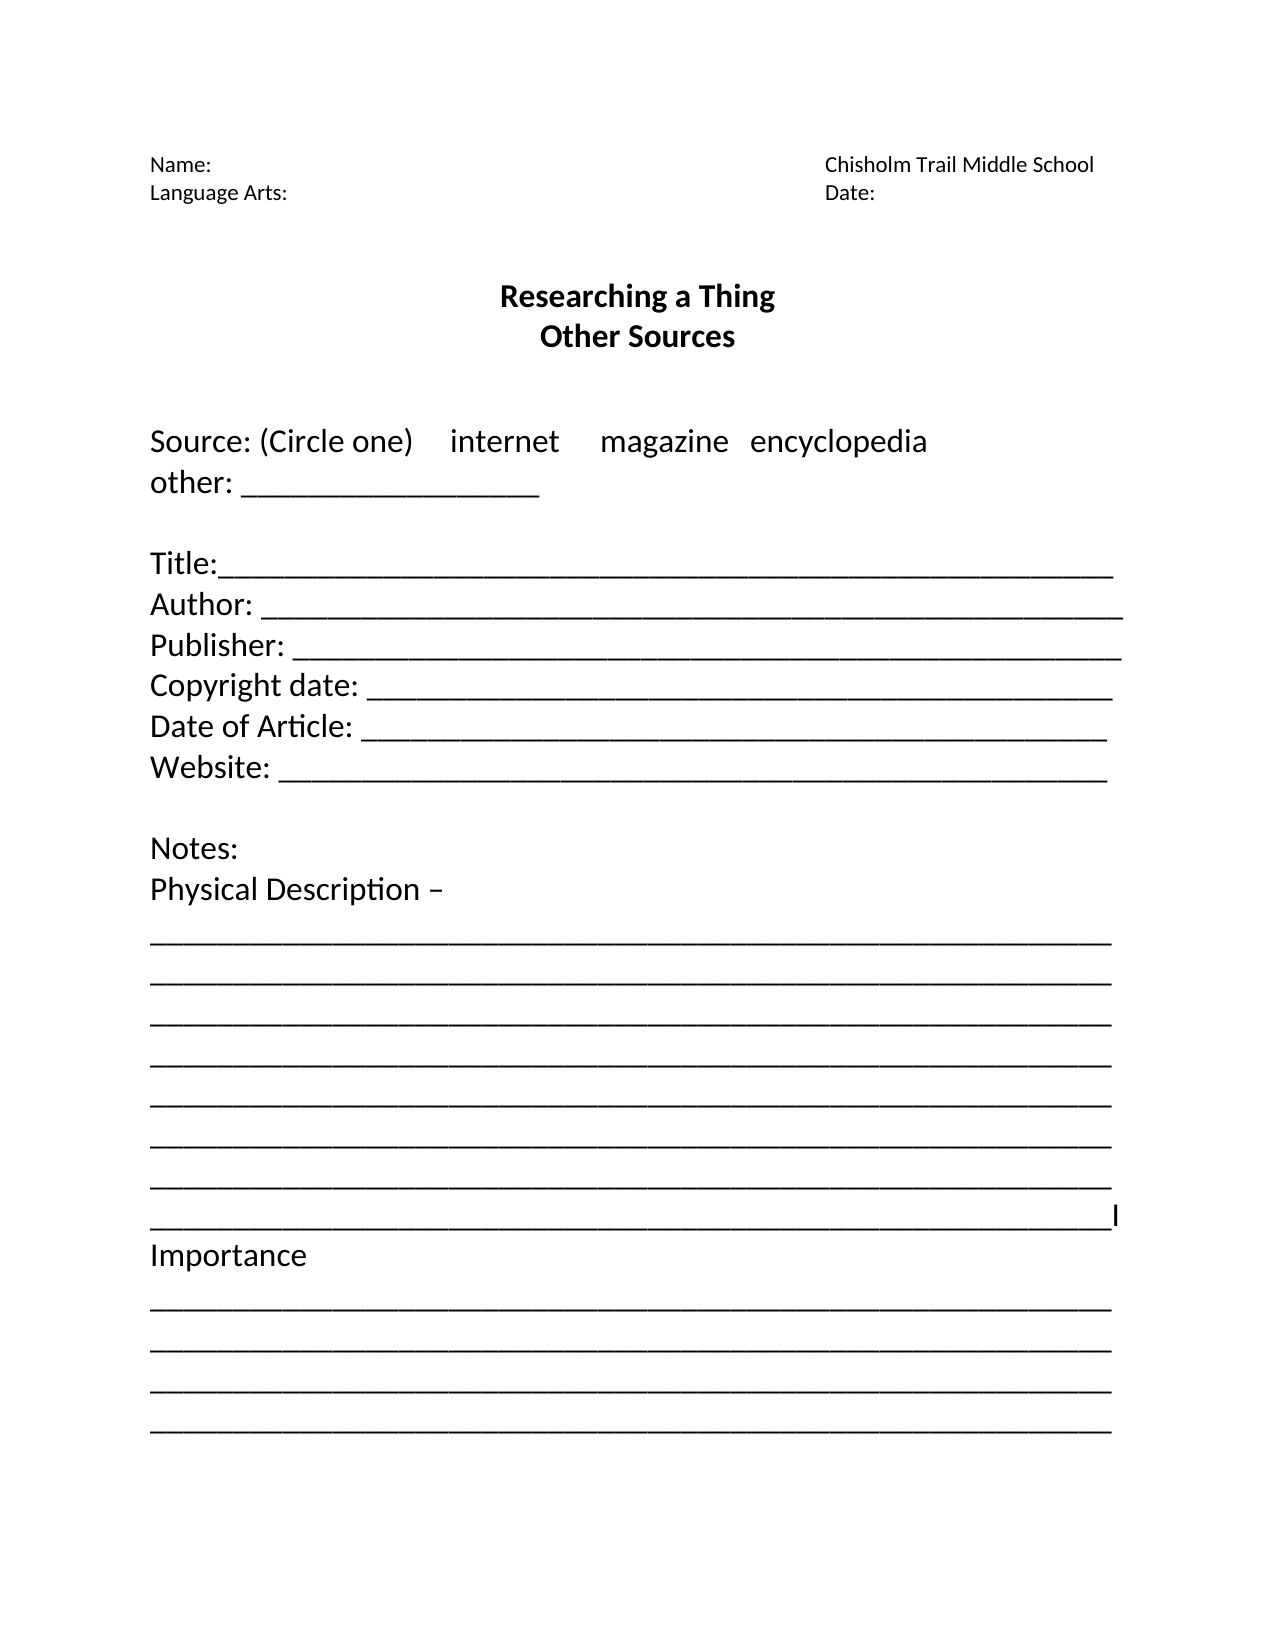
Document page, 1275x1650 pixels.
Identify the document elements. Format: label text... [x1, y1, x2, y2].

text Website: __________________________________________________ [150, 746, 1125, 786]
text Physical Description – __________________________________________________________ [150, 868, 1125, 949]
text other: __________________ [150, 461, 1125, 501]
text Author: ____________________________________________________ [150, 583, 1125, 623]
text Date of Article: _____________________________________________ [150, 705, 1125, 746]
text Source: (Circle one) internet magazine encyclopedia [150, 420, 1125, 461]
text Copyright date: _____________________________________________ [150, 664, 1125, 705]
text __________________________________________________________ [150, 1397, 1125, 1438]
text Name: Chisholm Trail Middle School Language Arts: Date: [150, 150, 1125, 206]
text Researching a Thing [150, 275, 1125, 316]
text Title:______________________________________________________ [150, 542, 1125, 583]
text Publisher: __________________________________________________ [150, 623, 1125, 664]
text Notes: [150, 827, 1125, 868]
text ______________________________________________________________________________________________________________________________________________________________________________________________________________________________________________________________________________________________________________________________________________________________________________________________________________________IImportance ______________________________________________________________________________________________________________________________________________________________________________ [150, 949, 1125, 1397]
text Other Sources [150, 316, 1125, 356]
